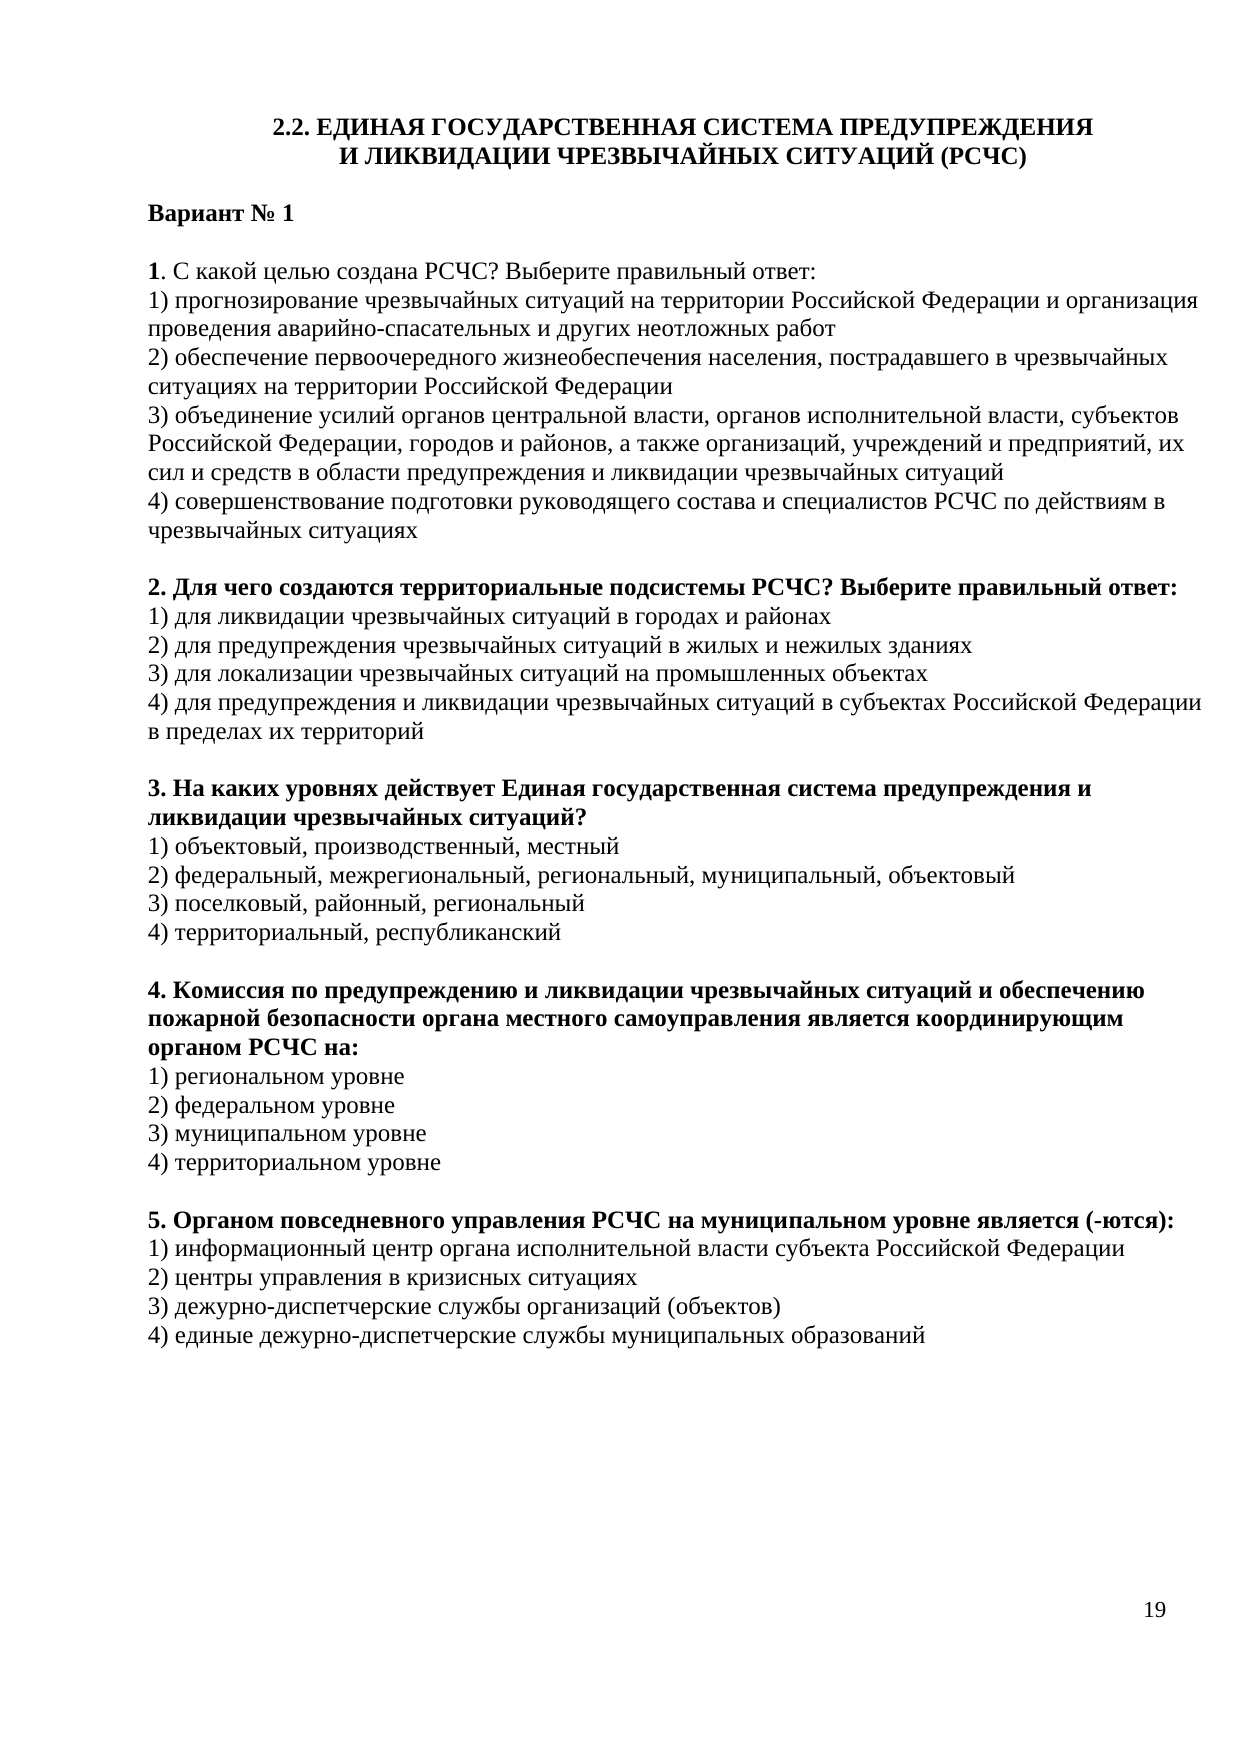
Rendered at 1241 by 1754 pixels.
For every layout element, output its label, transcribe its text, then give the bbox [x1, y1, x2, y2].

text 4) территориальном уровне [148, 1147, 1218, 1176]
text 2) обеспечение первоочередного жизнеобеспечения населения, пострадавшего в чрезвычайных ситуациях на территории Российской Федерации [148, 342, 1218, 400]
text 3. На каких уровнях действует Единая государственная система предупреждения и ликвидации чрезвычайных ситуаций? [148, 773, 1218, 831]
text 1) объектовый, производственный, местный [148, 831, 1218, 860]
text 3) для локализации чрезвычайных ситуаций на промышленных объектах [148, 658, 1218, 687]
text И ЛИКВИДАЦИИ ЧРЕЗВЫЧАЙНЫХ СИТУАЦИЙ (РСЧС) [148, 141, 1218, 170]
text 1) информационный центр органа исполнительной власти субъекта Российской Федерации [148, 1233, 1218, 1262]
text 2.2. ЕДИНАЯ ГОСУДАРСТВЕННАЯ СИСТЕМА ПРЕДУПРЕЖДЕНИЯ [148, 112, 1218, 141]
text 4) для предупреждения и ликвидации чрезвычайных ситуаций в субъектах Российской Федерации в пределах их территорий [148, 687, 1218, 745]
text 1. С какой целью создана РСЧС? Выберите правильный ответ: [148, 256, 1218, 285]
text 2) для предупреждения чрезвычайных ситуаций в жилых и нежилых зданиях [148, 630, 1218, 658]
text 3) объединение усилий органов центральной власти, органов исполнительной власти, субъектов Российской Федерации, городов и районов, а также организаций, учреждений и предприятий, их сил и средств в области предупреждения и ликвидации чрезвычайных ситуаций [148, 400, 1218, 486]
text 4) совершенствование подготовки руководящего состава и специалистов РСЧС по действиям в чрезвычайных ситуациях [148, 486, 1218, 543]
text 3) поселковый, районный, региональный [148, 888, 1218, 917]
text 3) муниципальном уровне [148, 1118, 1218, 1147]
text 4. Комиссия по предупреждению и ликвидации чрезвычайных ситуаций и обеспечению пожарной безопасности органа местного самоуправления является координирующим органом РСЧС на: [148, 975, 1218, 1061]
text 4) единые дежурно-диспетчерские службы муниципальных образований [148, 1320, 1218, 1348]
text 5. Органом повседневного управления РСЧС на муниципальном уровне является (-ются): [148, 1205, 1218, 1233]
text 2. Для чего создаются территориальные подсистемы РСЧС? Выберите правильный ответ: [148, 572, 1218, 601]
text 3) дежурно-диспетчерские службы организаций (объектов) [148, 1291, 1218, 1320]
text 1) региональном уровне [148, 1061, 1218, 1090]
text 2) федеральном уровне [148, 1090, 1218, 1118]
text 2) федеральный, межрегиональный, региональный, муниципальный, объектовый [148, 860, 1218, 888]
text Вариант № 1 [148, 198, 1218, 227]
text 4) территориальный, республиканский [148, 917, 1218, 946]
text 2) центры управления в кризисных ситуациях [148, 1262, 1218, 1291]
text 1) прогнозирование чрезвычайных ситуаций на территории Российской Федерации и организация проведения аварийно-спасательных и других неотложных работ [148, 285, 1218, 342]
text 1) для ликвидации чрезвычайных ситуаций в городах и районах [148, 601, 1218, 630]
